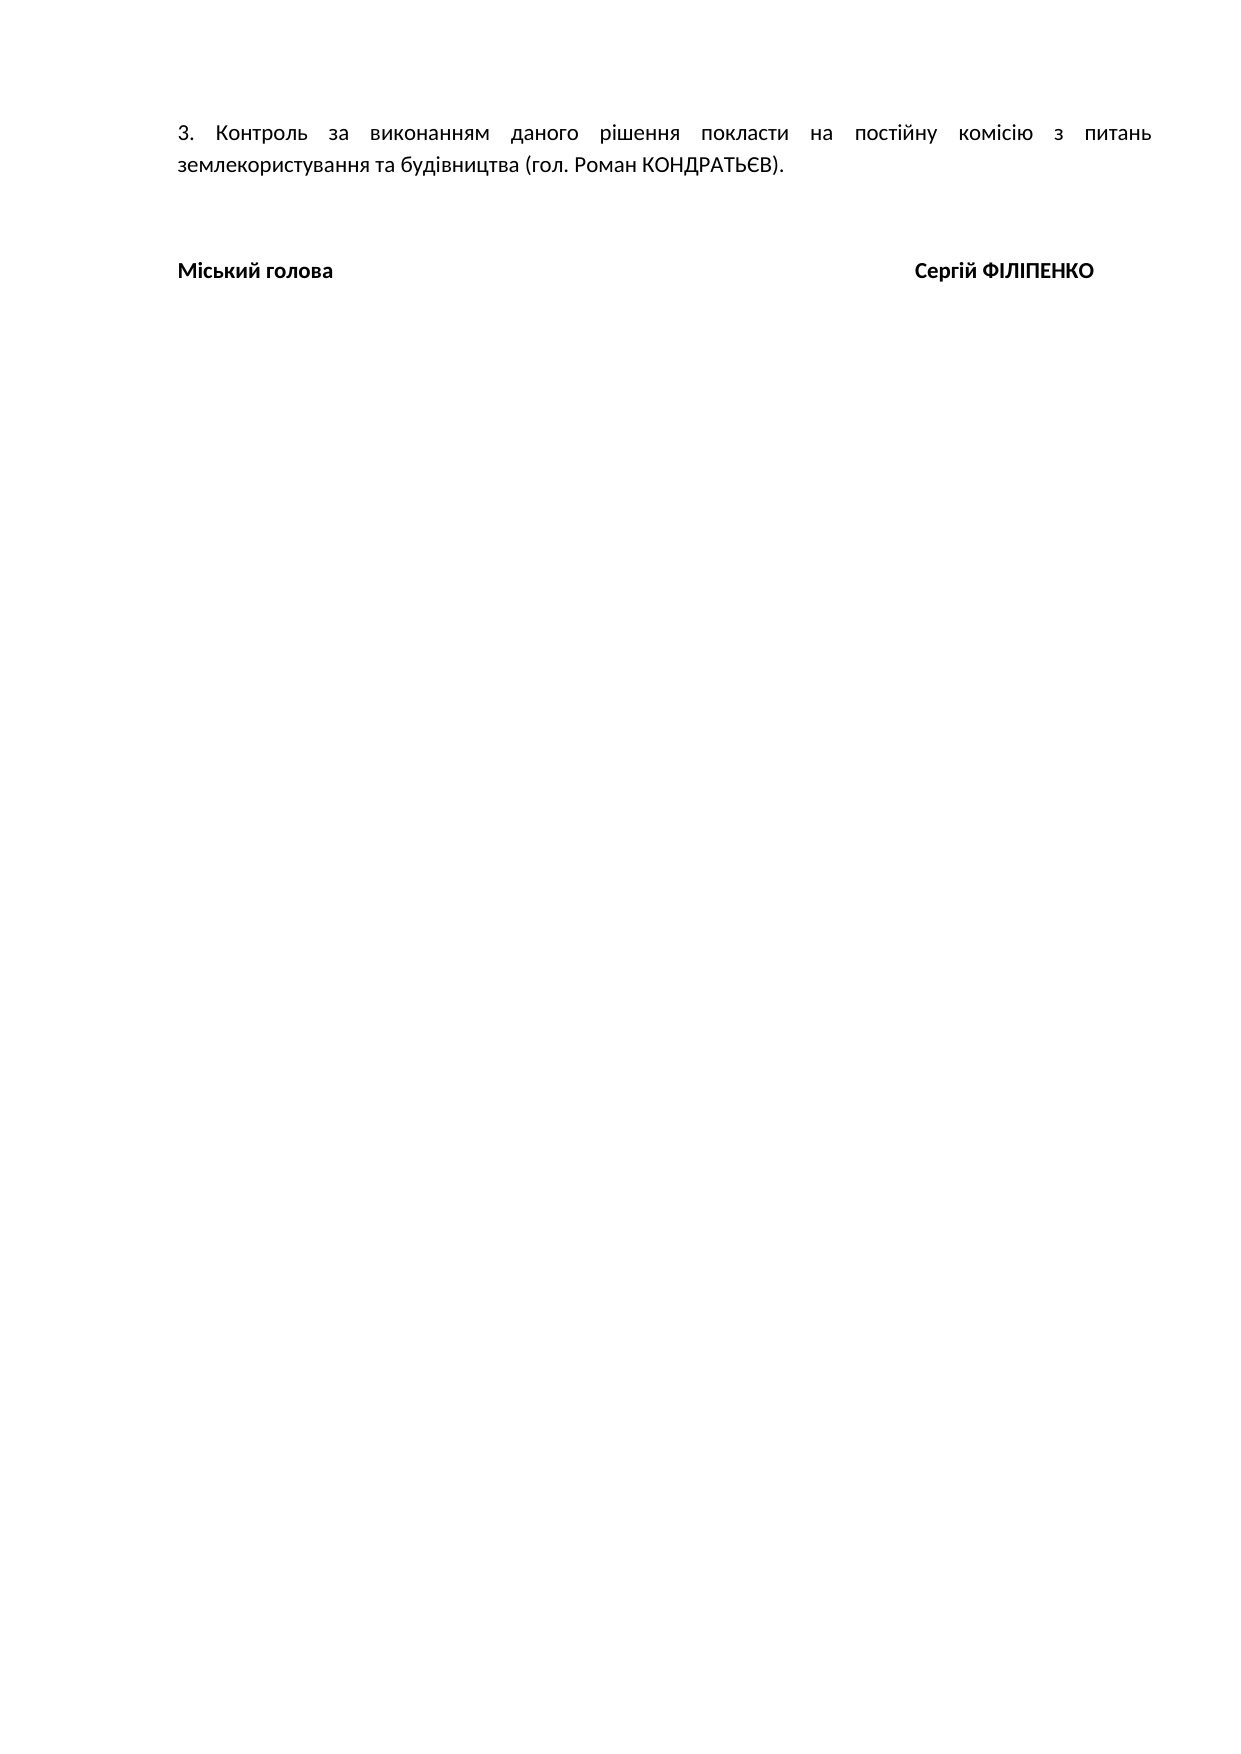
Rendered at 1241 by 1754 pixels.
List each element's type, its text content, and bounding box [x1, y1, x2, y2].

text 3. Контроль за виконанням даного рішення покласти на постійну комісію з питань землекористування та будівництва (гол. Роман КОНДРАТЬЄВ). [177, 118, 1152, 178]
text Міський голова Сергій ФІЛІПЕНКО [177, 256, 1152, 284]
